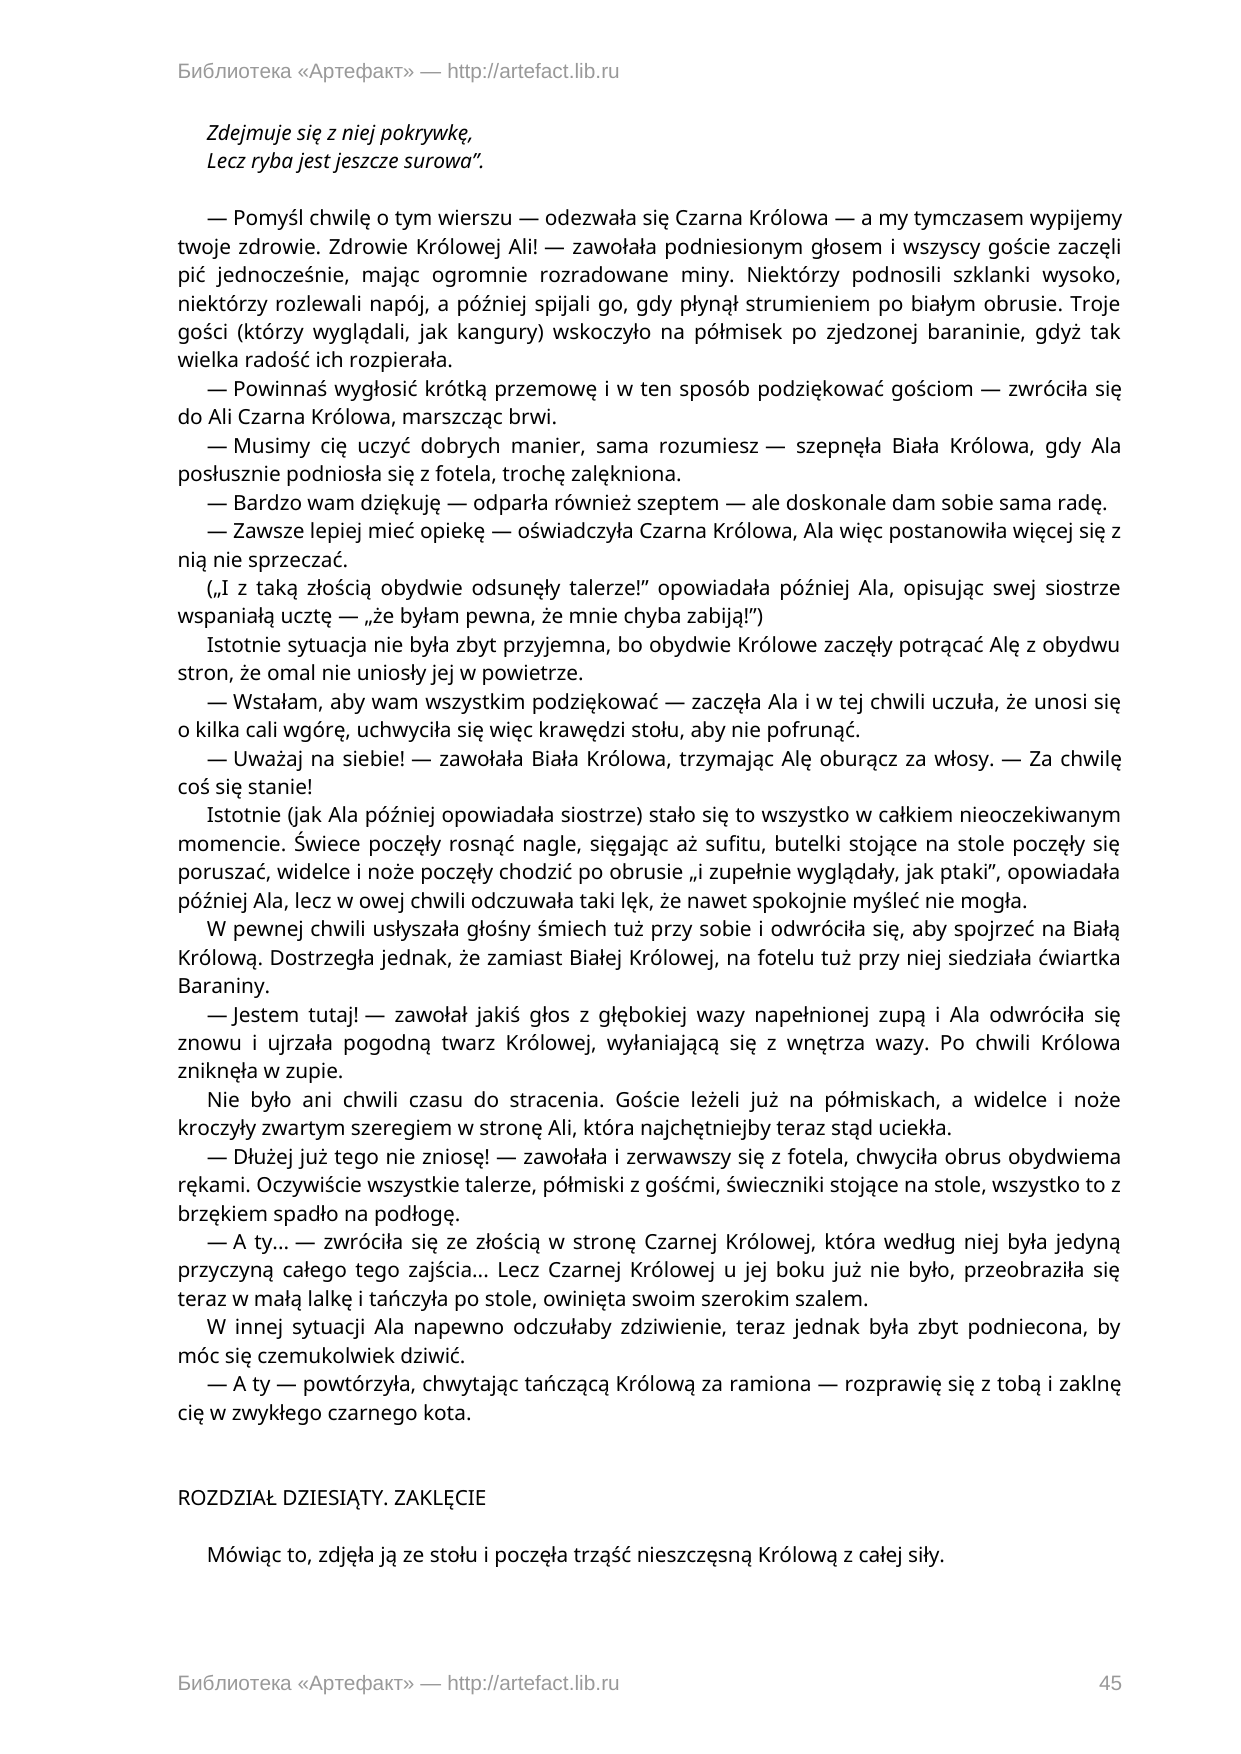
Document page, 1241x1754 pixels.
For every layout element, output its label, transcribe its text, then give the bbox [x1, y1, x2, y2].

text Mówiąc to, zdjęła ją ze stołu i poczęła trząść nieszczęsną Królową z całej siły. [177, 1540, 1122, 1568]
text Lecz ryba jest jeszcze surowa”. [177, 147, 1122, 175]
text — Musimy cię uczyć dobrych manier, sama rozumiesz — szepnęła Biała Królowa, gdy Ala posłusznie podniosła się z fotela, trochę zalękniona. [177, 431, 1122, 488]
text — Powinnaś wygłosić krótką przemowę i w ten sposób podziękować gościom — zwróciła się do Ali Czarna Królowa, marszcząc brwi. [177, 374, 1122, 431]
text Zdejmuje się z niej pokrywkę, [177, 118, 1122, 147]
text — Pomyśl chwilę o tym wierszu — odezwała się Czarna Królowa — a my tymczasem wypijemy twoje zdrowie. Zdrowie Królowej Ali! — zawołała podniesionym głosem i wszyscy goście zaczęli pić jednocześnie, mając ogromnie rozradowane miny. Niektórzy podnosili szklanki wysoko, niektórzy rozlewali napój, a później spijali go, gdy płynął strumieniem po białym obrusie. Troje gości (którzy wyglądali, jak kangury) wskoczyło na półmisek po zjedzonej baraninie, gdyż tak wielka radość ich rozpierała. [177, 203, 1122, 374]
text W innej sytuacji Ala napewno odczułaby zdziwienie, teraz jednak była zbyt podniecona, by móc się czemukolwiek dziwić. [177, 1312, 1122, 1369]
text — Jestem tutaj! — zawołał jakiś głos z głębokiej wazy napełnionej zupą i Ala odwróciła się znowu i ujrzała pogodną twarz Królowej, wyłaniającą się z wnętrza wazy. Po chwili Królowa zniknęła w zupie. [177, 1000, 1122, 1085]
text — Bardzo wam dziękuję — odparła również szeptem — ale doskonale dam sobie sama radę. [177, 488, 1122, 516]
text — Uważaj na siebie! — zawołała Biała Królowa, trzymając Alę oburącz za włosy. — Za chwilę coś się stanie! [177, 744, 1122, 801]
text — Dłużej już tego nie zniosę! — zawołała i zerwawszy się z fotela, chwyciła obrus obydwiema rękami. Oczywiście wszystkie talerze, półmiski z gośćmi, świeczniki stojące na stole, wszystko to z brzękiem spadło na podłogę. [177, 1142, 1122, 1227]
text Nie było ani chwili czasu do stracenia. Goście leżeli już na półmiskach, a widelce i noże kroczyły zwartym szeregiem w stronę Ali, która najchętniejby teraz stąd uciekła. [177, 1085, 1122, 1142]
subtitle ROZDZIAŁ DZIESIĄTY. ZAKLĘCIE [177, 1483, 1122, 1512]
text Istotnie sytuacja nie była zbyt przyjemna, bo obydwie Królowe zaczęły potrącać Alę z obydwu stron, że omal nie uniosły jej w powietrze. [177, 630, 1122, 687]
text („I z taką złością obydwie odsunęły talerze!” opowiadała później Ala, opisując swej siostrze wspaniałą ucztę — „że byłam pewna, że mnie chyba zabiją!”) [177, 573, 1122, 630]
text Istotnie (jak Ala później opowiadała siostrze) stało się to wszystko w całkiem nieoczekiwanym momencie. Świece poczęły rosnąć nagle, sięgając aż sufitu, butelki stojące na stole poczęły się poruszać, widelce i noże poczęły chodzić po obrusie „i zupełnie wyglądały, jak ptaki”, opowiadała później Ala, lecz w owej chwili odczuwała taki lęk, że nawet spokojnie myśleć nie mogła. [177, 801, 1122, 914]
text W pewnej chwili usłyszała głośny śmiech tuż przy sobie i odwróciła się, aby spojrzeć na Białą Królową. Dostrzegła jednak, że zamiast Białej Królowej, na fotelu tuż przy niej siedziała ćwiartka Baraniny. [177, 914, 1122, 1000]
text — A ty... — zwróciła się ze złością w stronę Czarnej Królowej, która według niej była jedyną przyczyną całego tego zajścia... Lecz Czarnej Królowej u jej boku już nie było, przeobraziła się teraz w małą lalkę i tańczyła po stole, owinięta swoim szerokim szalem. [177, 1227, 1122, 1312]
text — A ty — powtórzyła, chwytając tańczącą Królową za ramiona — rozprawię się z tobą i zaklnę cię w zwykłego czarnego kota. [177, 1369, 1122, 1426]
text — Zawsze lepiej mieć opiekę — oświadczyła Czarna Królowa, Ala więc postanowiła więcej się z nią nie sprzeczać. [177, 516, 1122, 573]
text — Wstałam, aby wam wszystkim podziękować — zaczęła Ala i w tej chwili uczuła, że unosi się o kilka cali wgórę, uchwyciła się więc krawędzi stołu, aby nie pofrunąć. [177, 687, 1122, 744]
